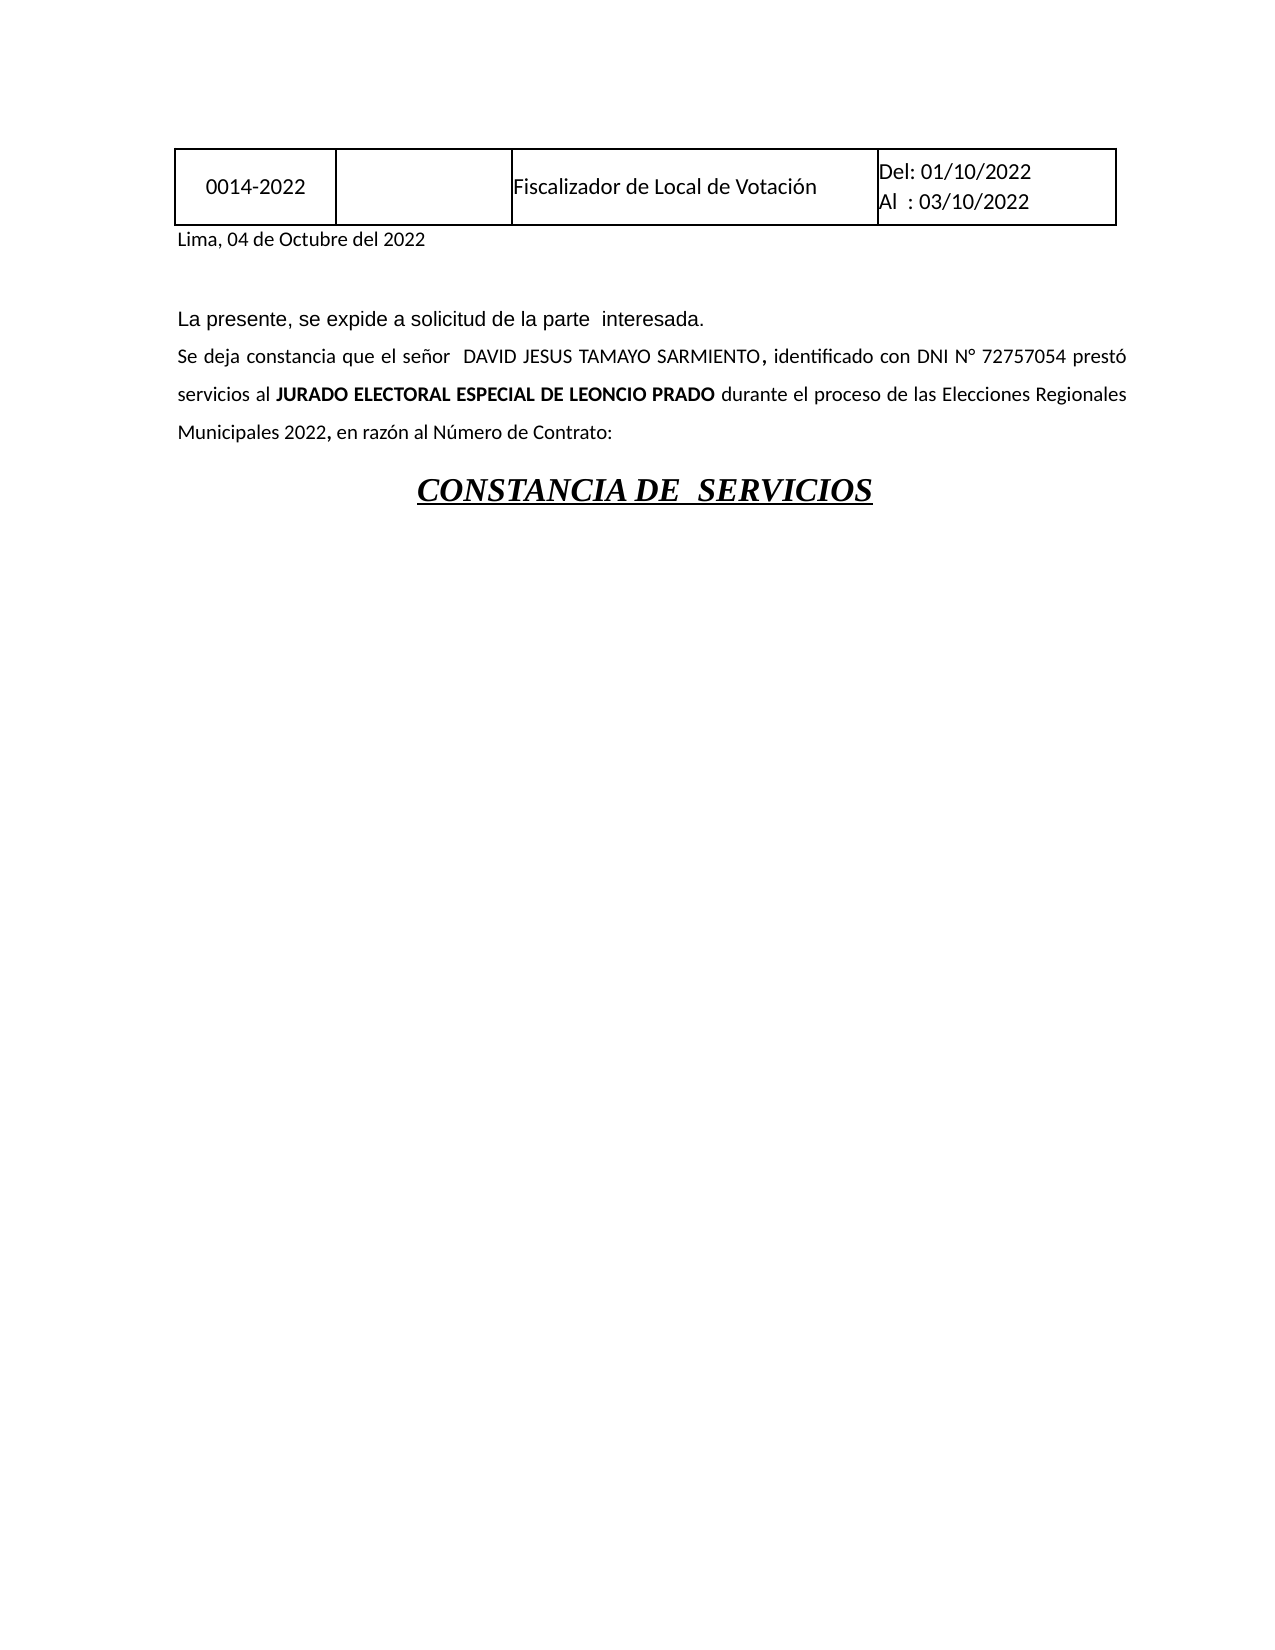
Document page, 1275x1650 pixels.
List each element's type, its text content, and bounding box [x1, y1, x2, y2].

table_cell Fiscalizador de Local de Votación [513, 150, 877, 224]
text Lima, 04 de Octubre del 2022 [177, 226, 1098, 251]
table_cell Del: 01/10/2022 Al : 03/10/2022 [879, 150, 1115, 224]
table_cell [337, 150, 511, 224]
table_cell 0014-2022 [176, 150, 335, 224]
subtitle CONSTANCIA DE SERVICIOS [192, 470, 1098, 508]
text Se deja constancia que el señor DAVID JESUS TAMAYO SARMIENTO, identificado con DNI N° 72757054 prestó servicios al JURADO ELECTORAL ESPECIAL DE LEONCIO PRADO durante el proceso de las Elecciones Regionales Municipales 2022, en razón al Número de Contrato: [177, 343, 1127, 445]
text La presente, se expide a solicitud de la parte interesada. [177, 307, 1098, 331]
